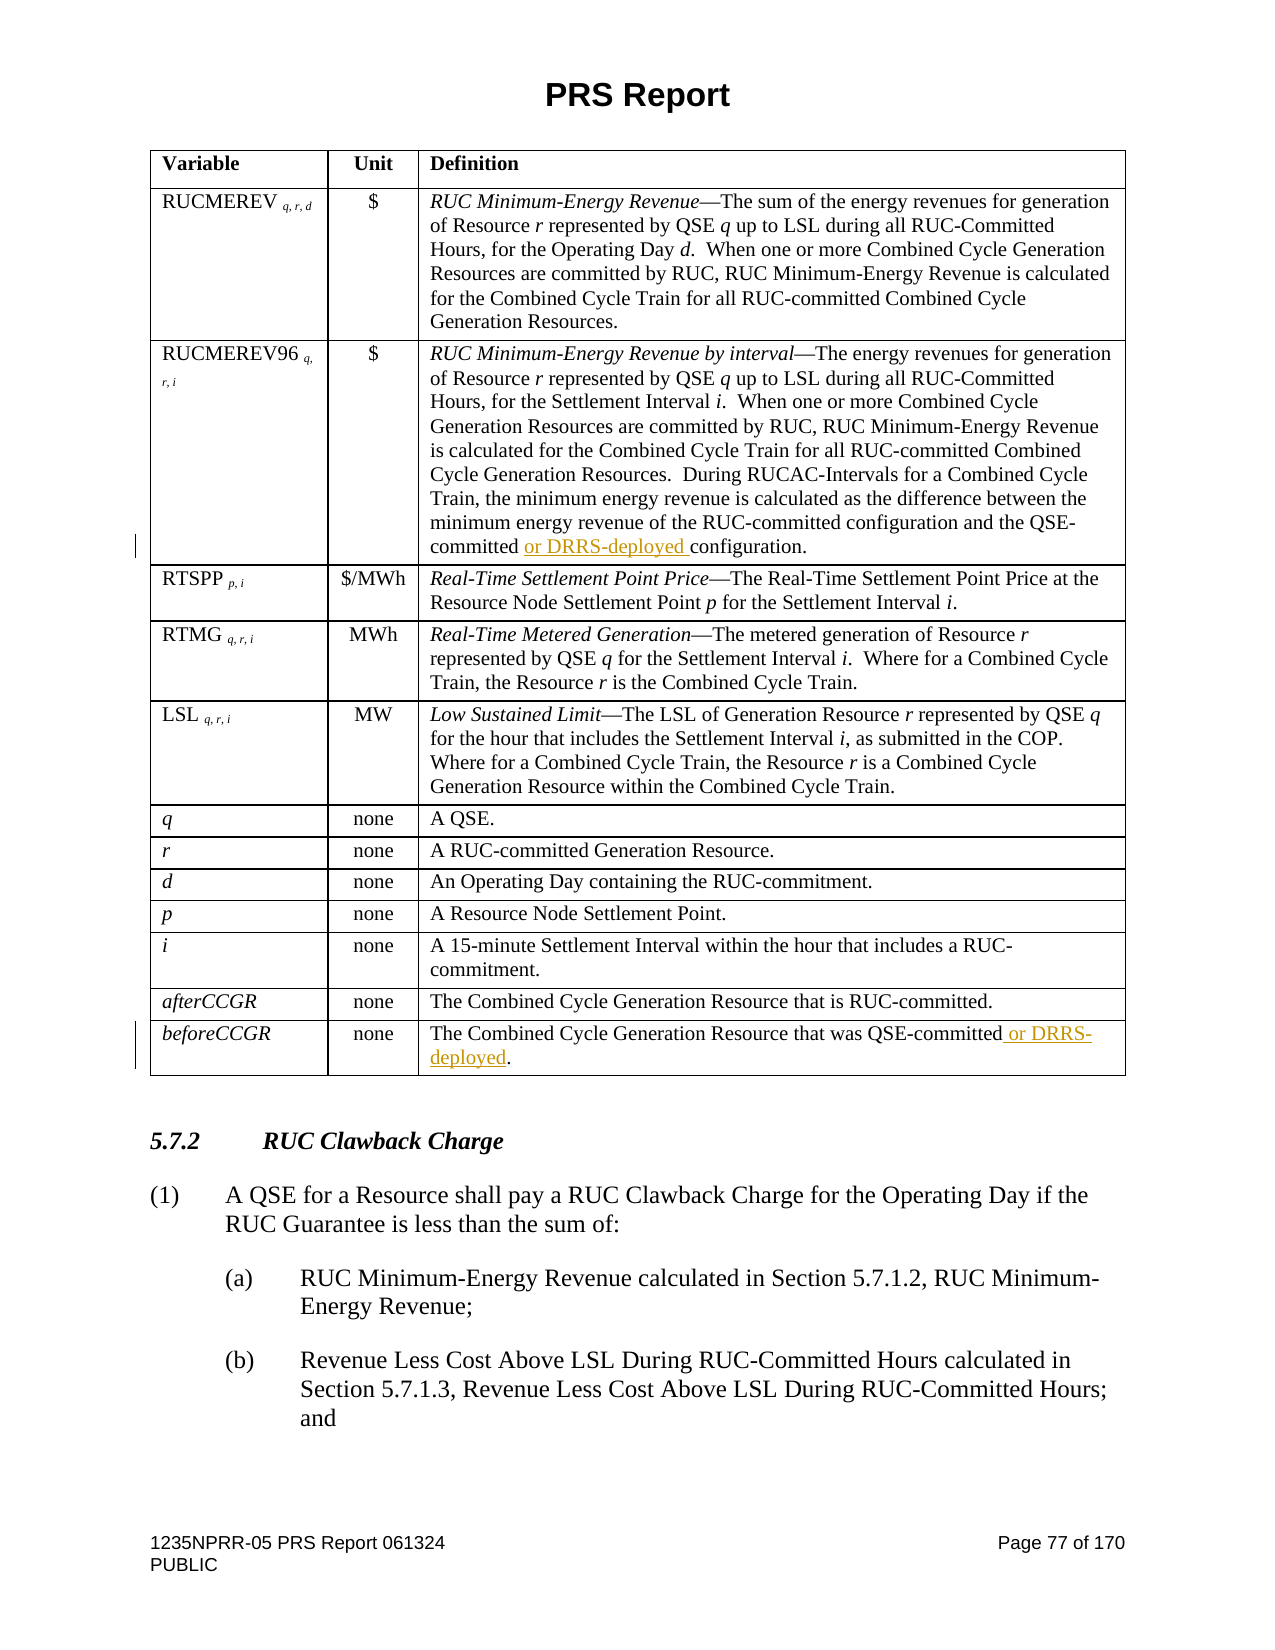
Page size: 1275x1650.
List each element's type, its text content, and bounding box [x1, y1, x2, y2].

table_cell none [329, 901, 418, 932]
table_cell q [151, 806, 327, 836]
table_cell A 15-minute Settlement Interval within the hour that includes a RUC-commitment. [419, 933, 1125, 988]
table_cell none [329, 933, 418, 988]
table_header Variable [151, 151, 327, 188]
table_header Definition [419, 151, 1125, 188]
table_cell RUC Minimum-Energy Revenue by interval—The energy revenues for generation of Resource r represented by QSE q up to LSL during all RUC-Committed Hours, for the Settlement Interval i. When one or more Combined Cycle Generation Resources are committed by RUC, RUC Minimum-Energy Revenue is calculated for the Combined Cycle Train for all RUC-committed Combined Cycle Generation Resources. During RUCAC-Intervals for a Combined Cycle Train, the minimum energy revenue is calculated as the difference between the minimum energy revenue of the RUC-committed configuration and the QSE-committed configuration. [419, 341, 1125, 564]
table_cell RUCMEREV96 q, r, i [151, 341, 327, 564]
table_header Unit [329, 151, 418, 188]
table_cell RUC Minimum-Energy Revenue—The sum of the energy revenues for generation of Resource r represented by QSE q up to LSL during all RUC-Committed Hours, for the Operating Day d. When one or more Combined Cycle Generation Resources are committed by RUC, RUC Minimum-Energy Revenue is calculated for the Combined Cycle Train for all RUC-committed Combined Cycle Generation Resources. [419, 189, 1125, 340]
table_cell Real-Time Metered Generation—The metered generation of Resource r represented by QSE q for the Settlement Interval i. Where for a Combined Cycle Train, the Resource r is the Combined Cycle Train. [419, 622, 1125, 700]
table_cell d [151, 870, 327, 900]
text (1) A QSE for a Resource shall pay a RUC Clawback Charge for the Operating Day if the RUC Guarantee is less than the sum of: [150, 1180, 1125, 1238]
text 5.7.2 RUC Clawback Charge [150, 1126, 1125, 1155]
table_cell none [329, 870, 418, 900]
table_cell none [329, 1021, 418, 1075]
table_cell RTMG q, r, i [151, 622, 327, 700]
table_cell MWh [329, 622, 418, 700]
table_cell beforeCCGR [151, 1021, 327, 1075]
table_cell none [329, 806, 418, 836]
table_cell $/MWh [329, 566, 418, 620]
table_cell MW [329, 702, 418, 804]
table_cell An Operating Day containing the RUC-commitment. [419, 870, 1125, 900]
table_cell The Combined Cycle Generation Resource that is RUC-committed. [419, 989, 1125, 1019]
table_cell p [151, 901, 327, 932]
table_cell i [151, 933, 327, 988]
table_cell $ [329, 341, 418, 564]
table_cell A QSE. [419, 806, 1125, 836]
table_cell $ [329, 189, 418, 340]
table_cell LSL q, r, i [151, 702, 327, 804]
table_cell RUCMEREV q, r, d [151, 189, 327, 340]
table_cell none [329, 838, 418, 868]
table_cell afterCCGR [151, 989, 327, 1019]
text (a) RUC Minimum-Energy Revenue calculated in Section 5.7.1.2, RUC Minimum-Energy Revenue; [225, 1263, 1125, 1320]
table_cell Real-Time Settlement Point Price—The Real-Time Settlement Point Price at the Resource Node Settlement Point p for the Settlement Interval i. [419, 566, 1125, 620]
table_cell The Combined Cycle Generation Resource that was QSE-committed. [419, 1021, 1125, 1075]
table_cell r [151, 838, 327, 868]
table_cell A Resource Node Settlement Point. [419, 901, 1125, 932]
text (b) Revenue Less Cost Above LSL During RUC-Committed Hours calculated in Section 5.7.1.3, Revenue Less Cost Above LSL During RUC-Committed Hours; and [225, 1345, 1125, 1431]
table_cell RTSPP p, i [151, 566, 327, 620]
table_cell Low Sustained Limit—The LSL of Generation Resource r represented by QSE q for the hour that includes the Settlement Interval i, as submitted in the COP. Where for a Combined Cycle Train, the Resource r is a Combined Cycle Generation Resource within the Combined Cycle Train. [419, 702, 1125, 804]
table_cell none [329, 989, 418, 1019]
table_cell A RUC-committed Generation Resource. [419, 838, 1125, 868]
